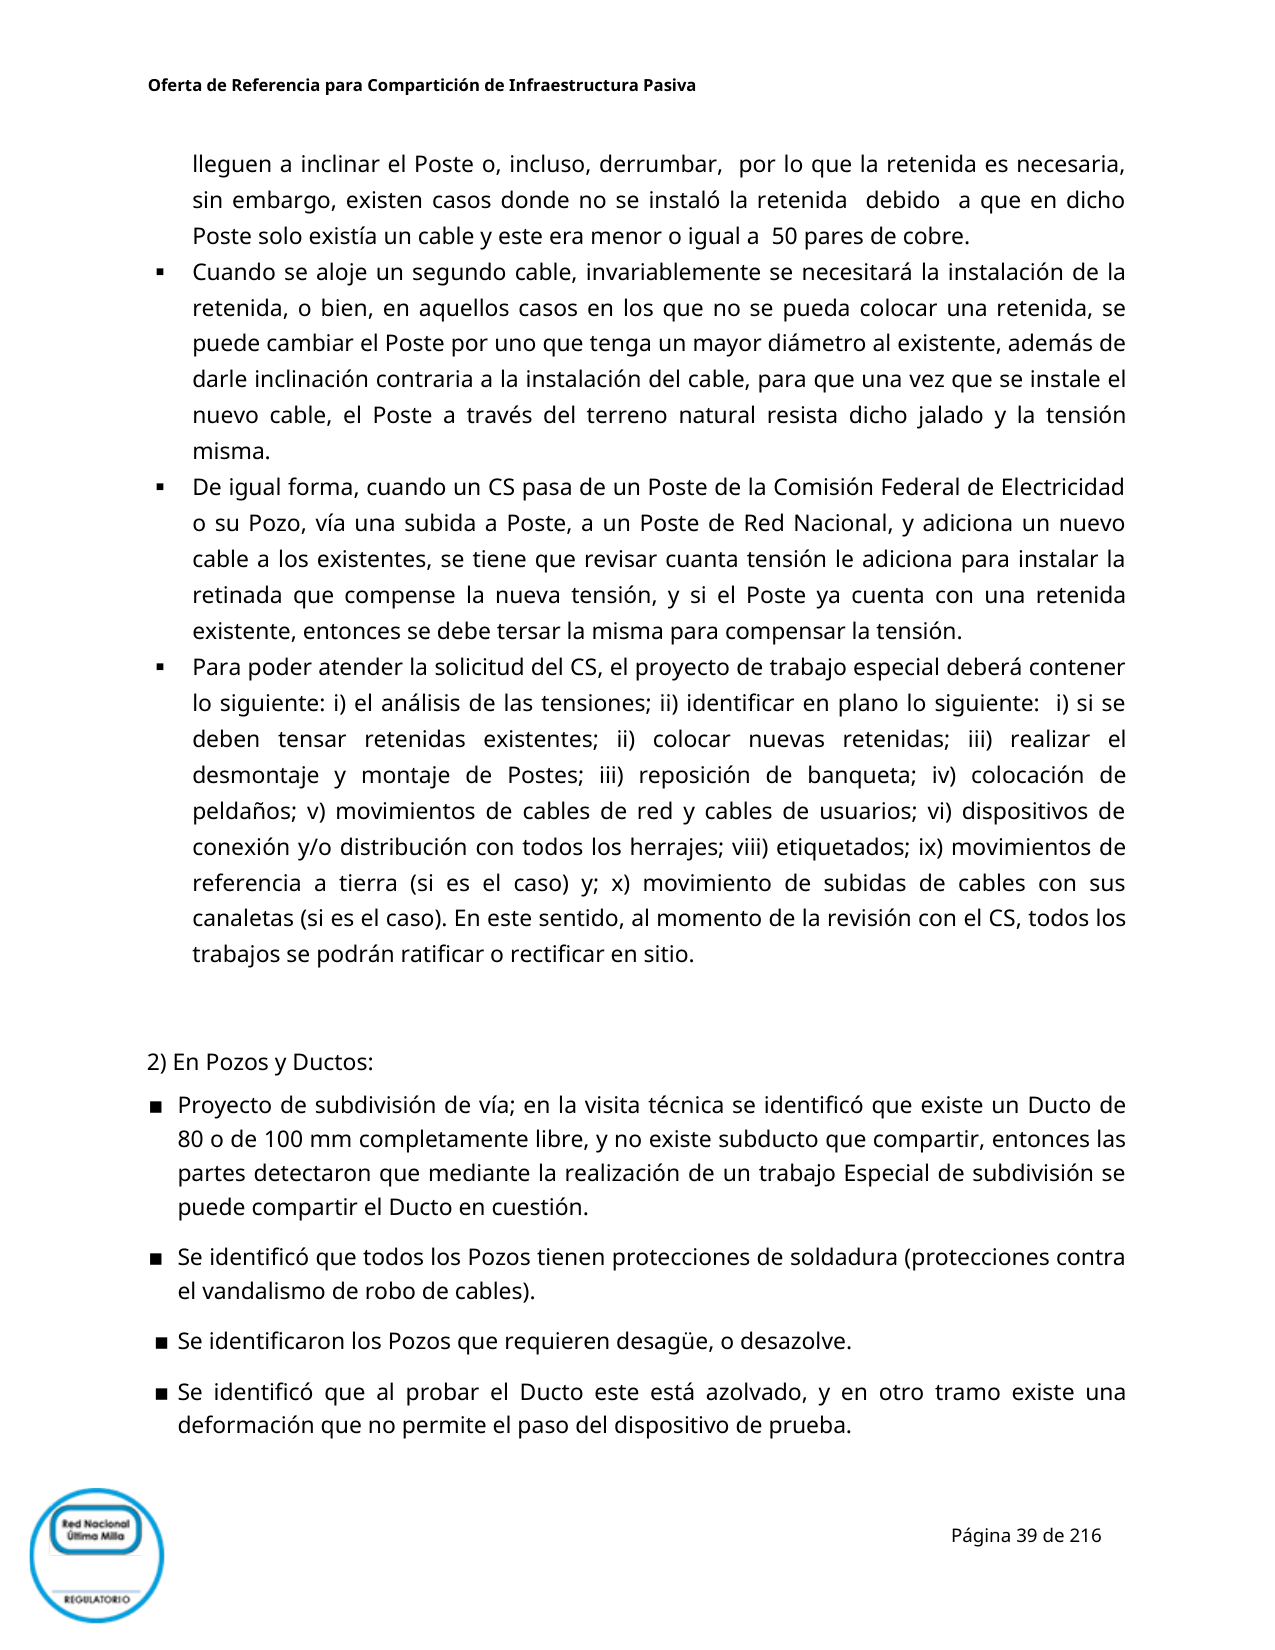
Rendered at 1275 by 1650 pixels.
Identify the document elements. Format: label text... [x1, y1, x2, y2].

text ▪ Se identificó que al probar el Ducto este está azolvado, y en otro tramo existe una deformación que no permite el paso del dispositivo de prueba. [148, 1376, 1127, 1441]
picture [34, 1493, 159, 1618]
text ▪ Se identificaron los Pozos que requieren desagüe, o desazolve. [148, 1325, 1127, 1356]
list Para poder atender la solicitud del CS, el proyecto de trabajo especial deberá contener lo siguiente: i) el análisis de las tensiones; ii) identificar en plano lo siguiente: i) si se deben tensar retenidas existentes; ii) colocar nuevas retenidas; iii) realizar el desmontaje y montaje de Postes; iii) reposición de banqueta; iv) colocación de peldaños; v) movimientos de cables de red y cables de usuarios; vi) dispositivos de conexión y/o distribución con todos los herrajes; viii) etiquetados; ix) movimientos de referencia a tierra (si es el caso) y; x) movimiento de subidas de cables con sus canaletas (si es el caso). En este sentido, al momento de la revisión con el CS, todos los trabajos se podrán ratificar o rectificar en sitio. [154, 651, 1127, 969]
text ▪ Se identificó que todos los Pozos tienen protecciones de soldadura (protecciones contra el vandalismo de robo de cables). [148, 1241, 1127, 1306]
list De igual forma, cuando un CS pasa de un Poste de la Comisión Federal de Electricidad o su Pozo, vía una subida a Poste, a un Poste de Red Nacional, y adiciona un nuevo cable a los existentes, se tiene que revisar cuanta tensión le adiciona para instalar la retinada que compense la nueva tensión, y si el Poste ya cuenta con una retenida existente, entonces se debe tersar la misma para compensar la tensión. [154, 471, 1127, 646]
subtitle 2) En Pozos y Ductos: [147, 1046, 1127, 1077]
picture [29, 1488, 166, 1625]
list Cuando se aloje un segundo cable, invariablemente se necesitará la instalación de la retenida, o bien, en aquellos casos en los que no se pueda colocar una retenida, se puede cambiar el Poste por uno que tenga un mayor diámetro al existente, además de darle inclinación contraria a la instalación del cable, para que una vez que se instale el nuevo cable, el Poste a través del terreno natural resista dicho jalado y la tensión misma. [154, 256, 1127, 466]
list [154, 148, 1127, 251]
picture [29, 1488, 93, 1551]
text ▪ Proyecto de subdivisión de vía; en la visita técnica se identificó que existe un Ducto de 80 o de 100 mm completamente libre, y no existe subducto que compartir, entonces las partes detectaron que mediante la realización de un trabajo Especial de subdivisión se puede compartir el Ducto en cuestión. [148, 1089, 1127, 1222]
